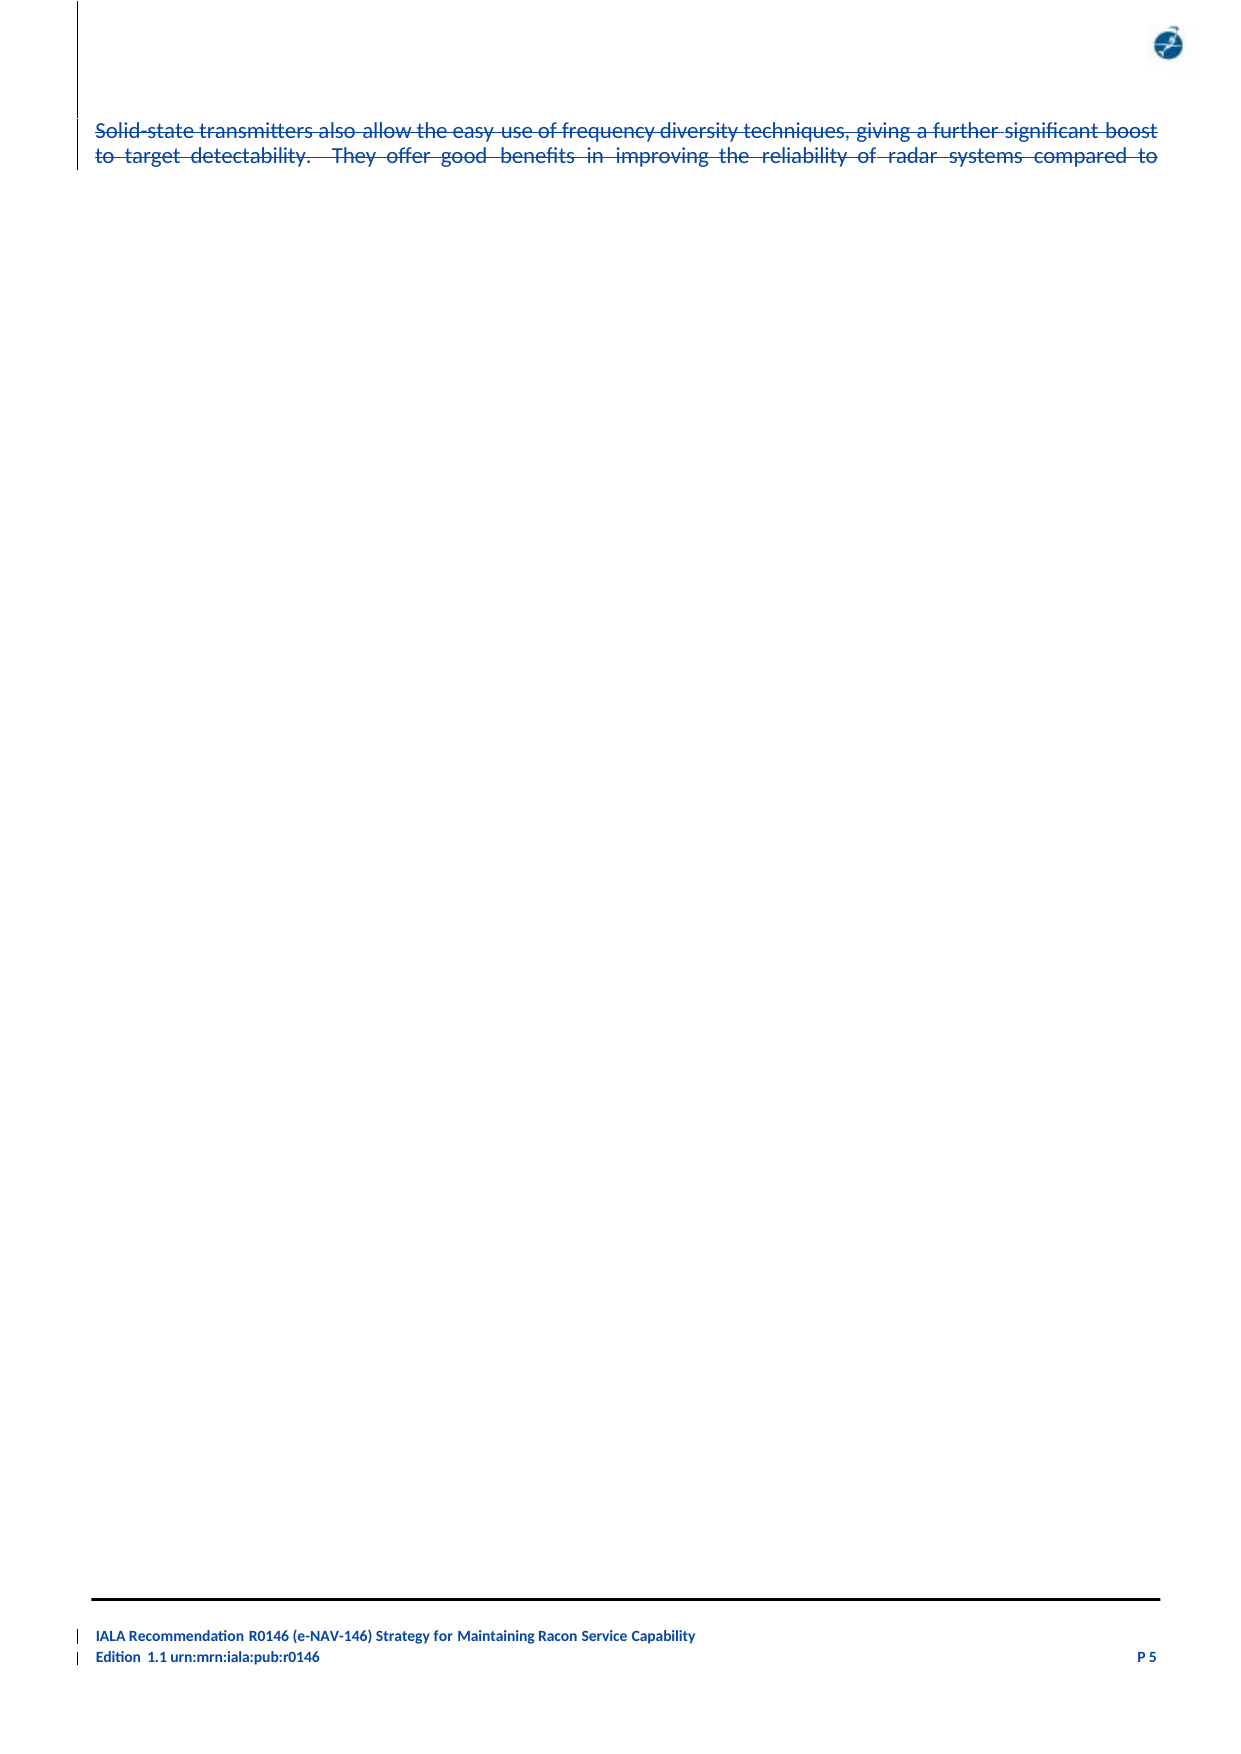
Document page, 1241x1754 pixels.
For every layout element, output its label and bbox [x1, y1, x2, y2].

picture [1123, 0, 1240, 94]
